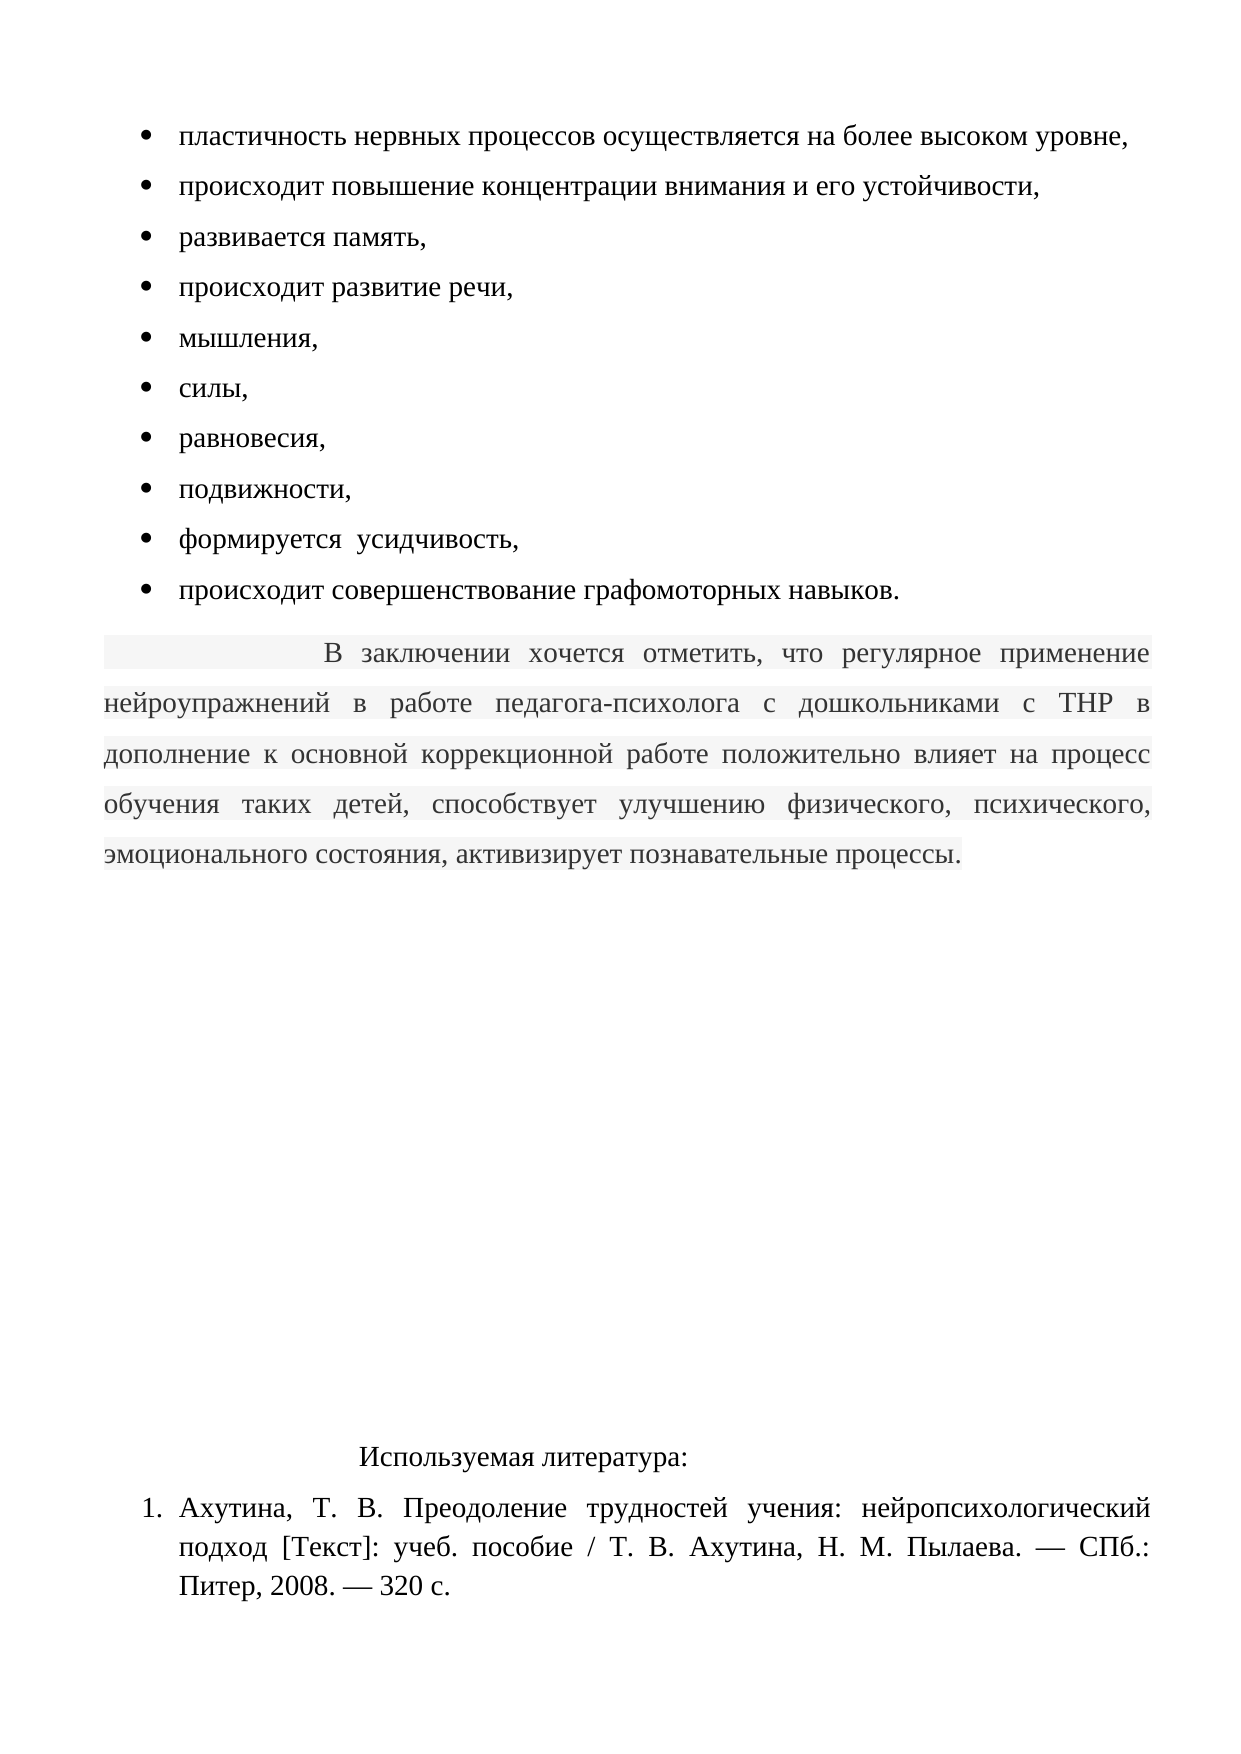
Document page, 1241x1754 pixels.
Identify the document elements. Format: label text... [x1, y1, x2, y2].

list равновесия, [141, 421, 1152, 454]
list развивается память, [141, 219, 1152, 253]
list происходит повышение концентрации внимания и его устойчивости, [141, 168, 1152, 202]
text В заключении хочется отметить, что регулярное применение нейроупражнений в работе педагога-психолога с дошкольниками с ТНР в дополнение к основной коррекционной работе положительно влияет на процесс обучения таких детей, способствует улучшению физического, психического, эмоционального состояния, активизирует познавательные процессы. [103, 769, 1152, 870]
list пластичность нервных процессов осуществляется на более высоком уровне, [141, 118, 1152, 152]
list происходит совершенствование графомоторных навыков. [141, 572, 1152, 606]
list происходит развитие речи, [141, 269, 1152, 303]
list подвижности, [141, 471, 1152, 505]
list мышления, [141, 320, 1152, 353]
list Ахутина, Т. В. Преодоление трудностей учения: нейропсихологический подход [Текст]: учеб. пособие / Т. В. Ахутина, Н. М. Пылаева. — СПб.: Питер, 2008. — 320 с. [141, 1491, 1152, 1601]
text В заключении хочется отметить, что регулярное применение нейроупражнений в работе педагога-психолога с дошкольниками с ТНР в дополнение к основной коррекционной работе положительно влияет на процесс обучения таких детей, способствует улучшению физического, психического, эмоционального состояния, активизирует познавательные процессы. [103, 635, 1152, 762]
list формируется усидчивость, [141, 521, 1152, 555]
list силы, [141, 370, 1152, 404]
text Используемая литература: [103, 1439, 1152, 1473]
